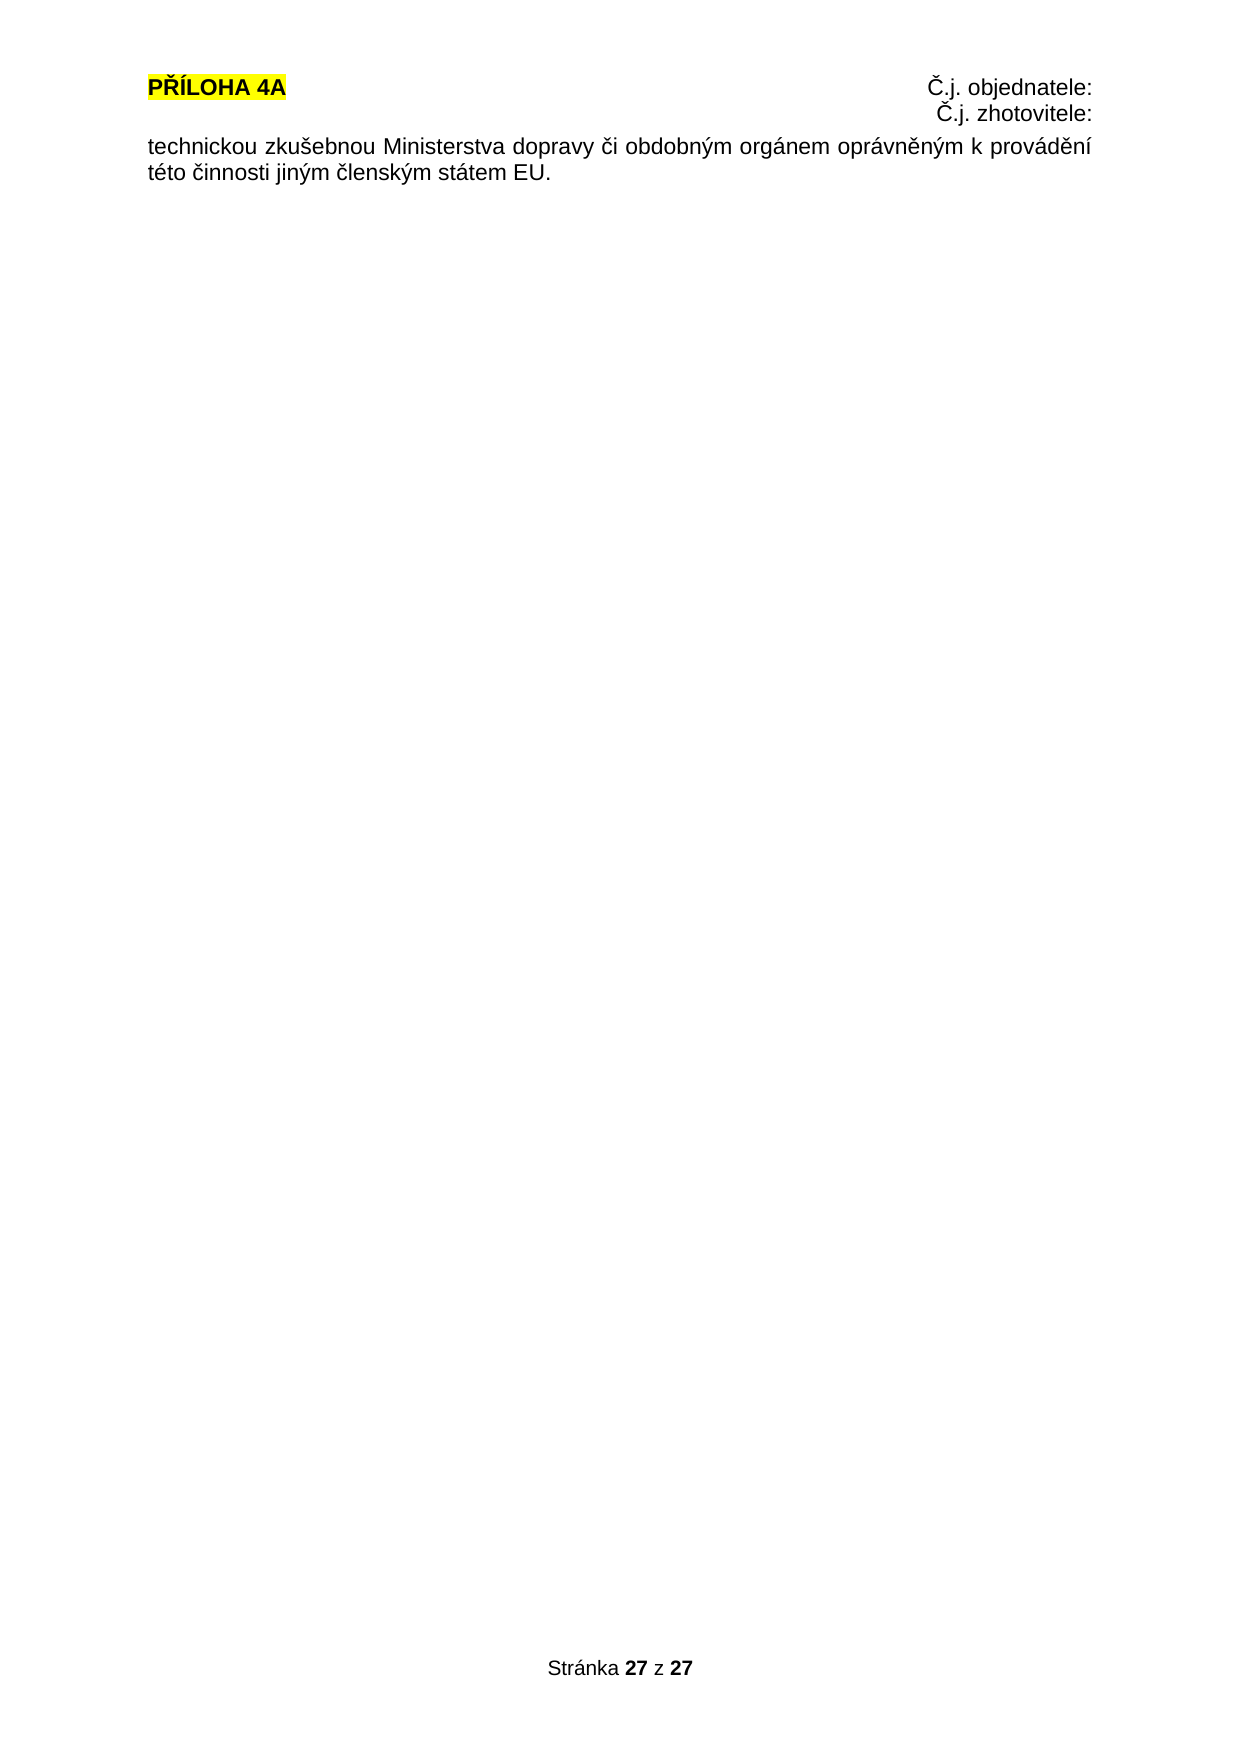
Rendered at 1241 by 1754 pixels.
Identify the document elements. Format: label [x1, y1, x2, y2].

text [148, 133, 1093, 186]
